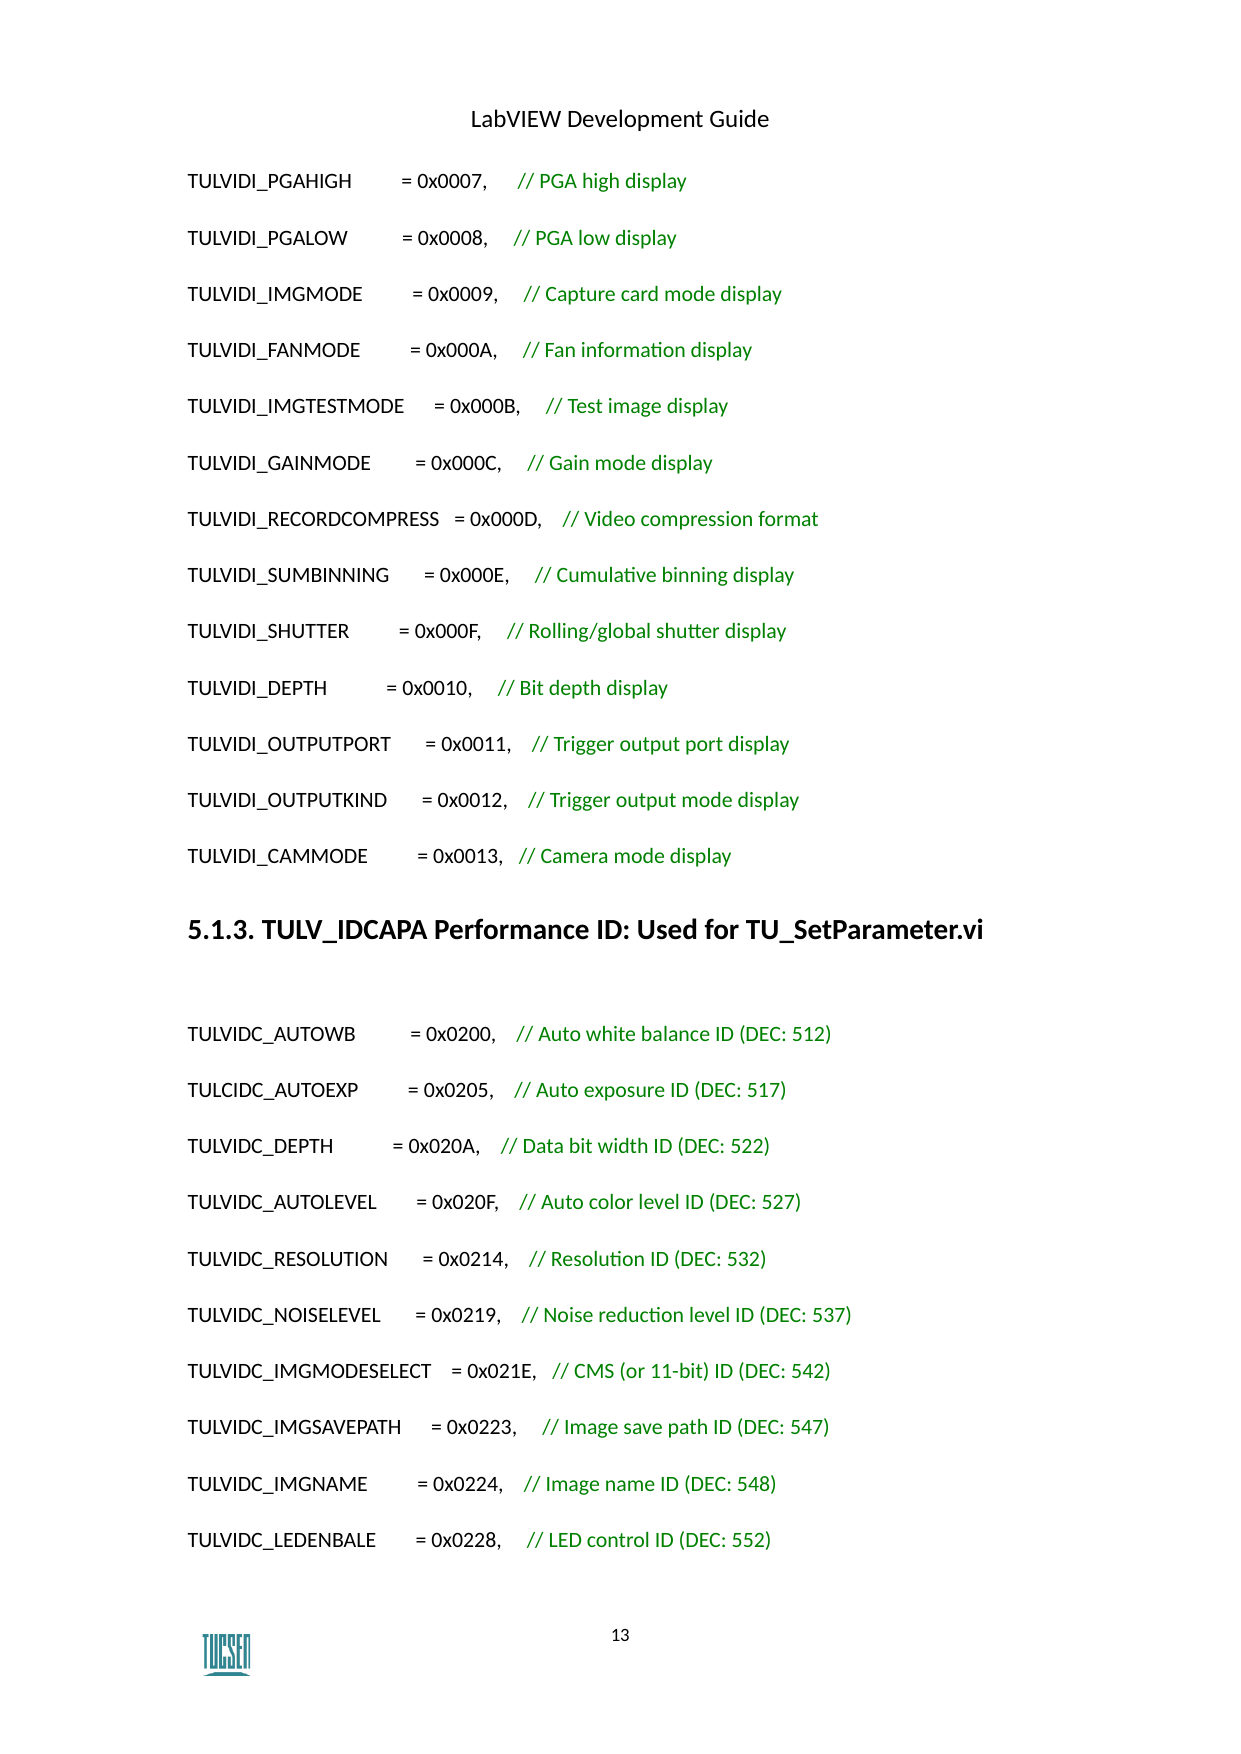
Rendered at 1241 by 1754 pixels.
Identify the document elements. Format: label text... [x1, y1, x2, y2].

text TULVIDI_IMGTESTMODE = 0x000B, // Test image display [187, 389, 1053, 423]
text TULVIDC_RESOLUTION = 0x0214, // Resolution ID (DEC: 532) [187, 1241, 1053, 1275]
text TULCIDC_AUTOEXP = 0x0205, // Auto exposure ID (DEC: 517) [187, 1072, 1053, 1106]
text TULVIDC_IMGSAVEPATH = 0x0223, // Image save path ID (DEC: 547) [187, 1410, 1053, 1444]
text TULVIDI_PGAHIGH = 0x0007, // PGA high display [187, 164, 1053, 198]
text TULVIDC_AUTOWB = 0x0200, // Auto white balance ID (DEC: 512) [187, 1016, 1053, 1050]
subtitle 5.1.3. TULV_IDCAPA Performance ID: Used for TU_SetParameter.vi [187, 895, 1053, 963]
picture [202, 1634, 251, 1676]
text TULVIDC_DEPTH = 0x020A, // Data bit width ID (DEC: 522) [187, 1128, 1053, 1162]
text TULVIDI_OUTPUTKIND = 0x0012, // Trigger output mode display [187, 783, 1053, 817]
text TULVIDI_PGALOW = 0x0008, // PGA low display [187, 220, 1053, 254]
text TULVIDI_OUTPUTPORT = 0x0011, // Trigger output port display [187, 726, 1053, 760]
text TULVIDC_AUTOLEVEL = 0x020F, // Auto color level ID (DEC: 527) [187, 1185, 1053, 1219]
text TULVIDI_IMGMODE = 0x0009, // Capture card mode display [187, 276, 1053, 310]
text TULVIDI_FANMODE = 0x000A, // Fan information display [187, 333, 1053, 367]
text TULVIDI_CAMMODE = 0x0013, // Camera mode display [187, 839, 1053, 873]
text TULVIDC_IMGMODESELECT = 0x021E, // CMS (or 11-bit) ID (DEC: 542) [187, 1353, 1053, 1387]
text TULVIDC_NOISELEVEL = 0x0219, // Noise reduction level ID (DEC: 537) [187, 1297, 1053, 1331]
text TULVIDI_SUMBINNING = 0x000E, // Cumulative binning display [187, 558, 1053, 592]
text TULVIDI_SHUTTER = 0x000F, // Rolling/global shutter display [187, 614, 1053, 648]
text TULVIDI_RECORDCOMPRESS = 0x000D, // Video compression format [187, 501, 1053, 535]
text TULVIDC_LEDENBALE = 0x0228, // LED control ID (DEC: 552) [187, 1522, 1053, 1556]
text TULVIDI_GAINMODE = 0x000C, // Gain mode display [187, 445, 1053, 479]
text TULVIDI_DEPTH = 0x0010, // Bit depth display [187, 670, 1053, 704]
text TULVIDC_IMGNAME = 0x0224, // Image name ID (DEC: 548) [187, 1466, 1053, 1500]
